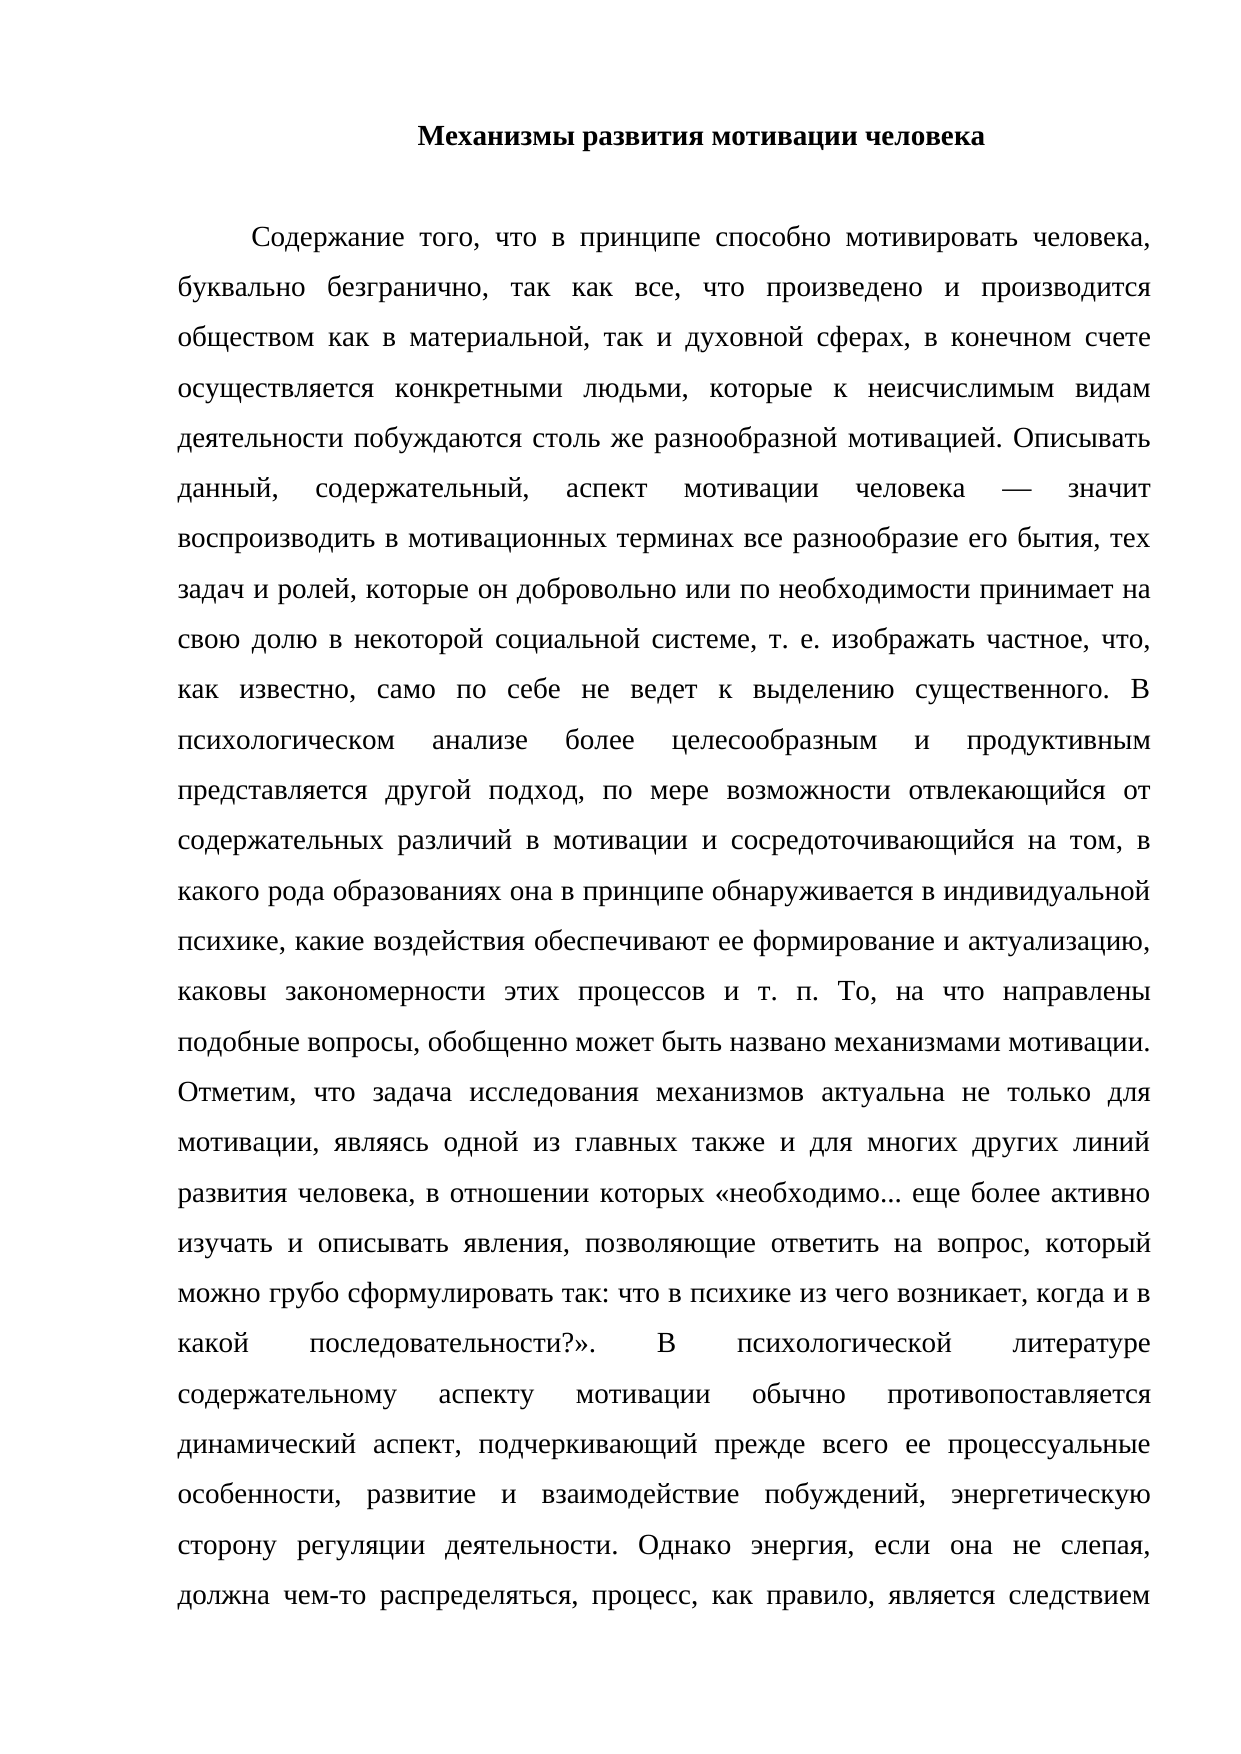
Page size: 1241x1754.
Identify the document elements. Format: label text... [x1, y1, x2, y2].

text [177, 219, 1152, 1611]
text Механизмы развития мотивации человека [177, 118, 1152, 152]
